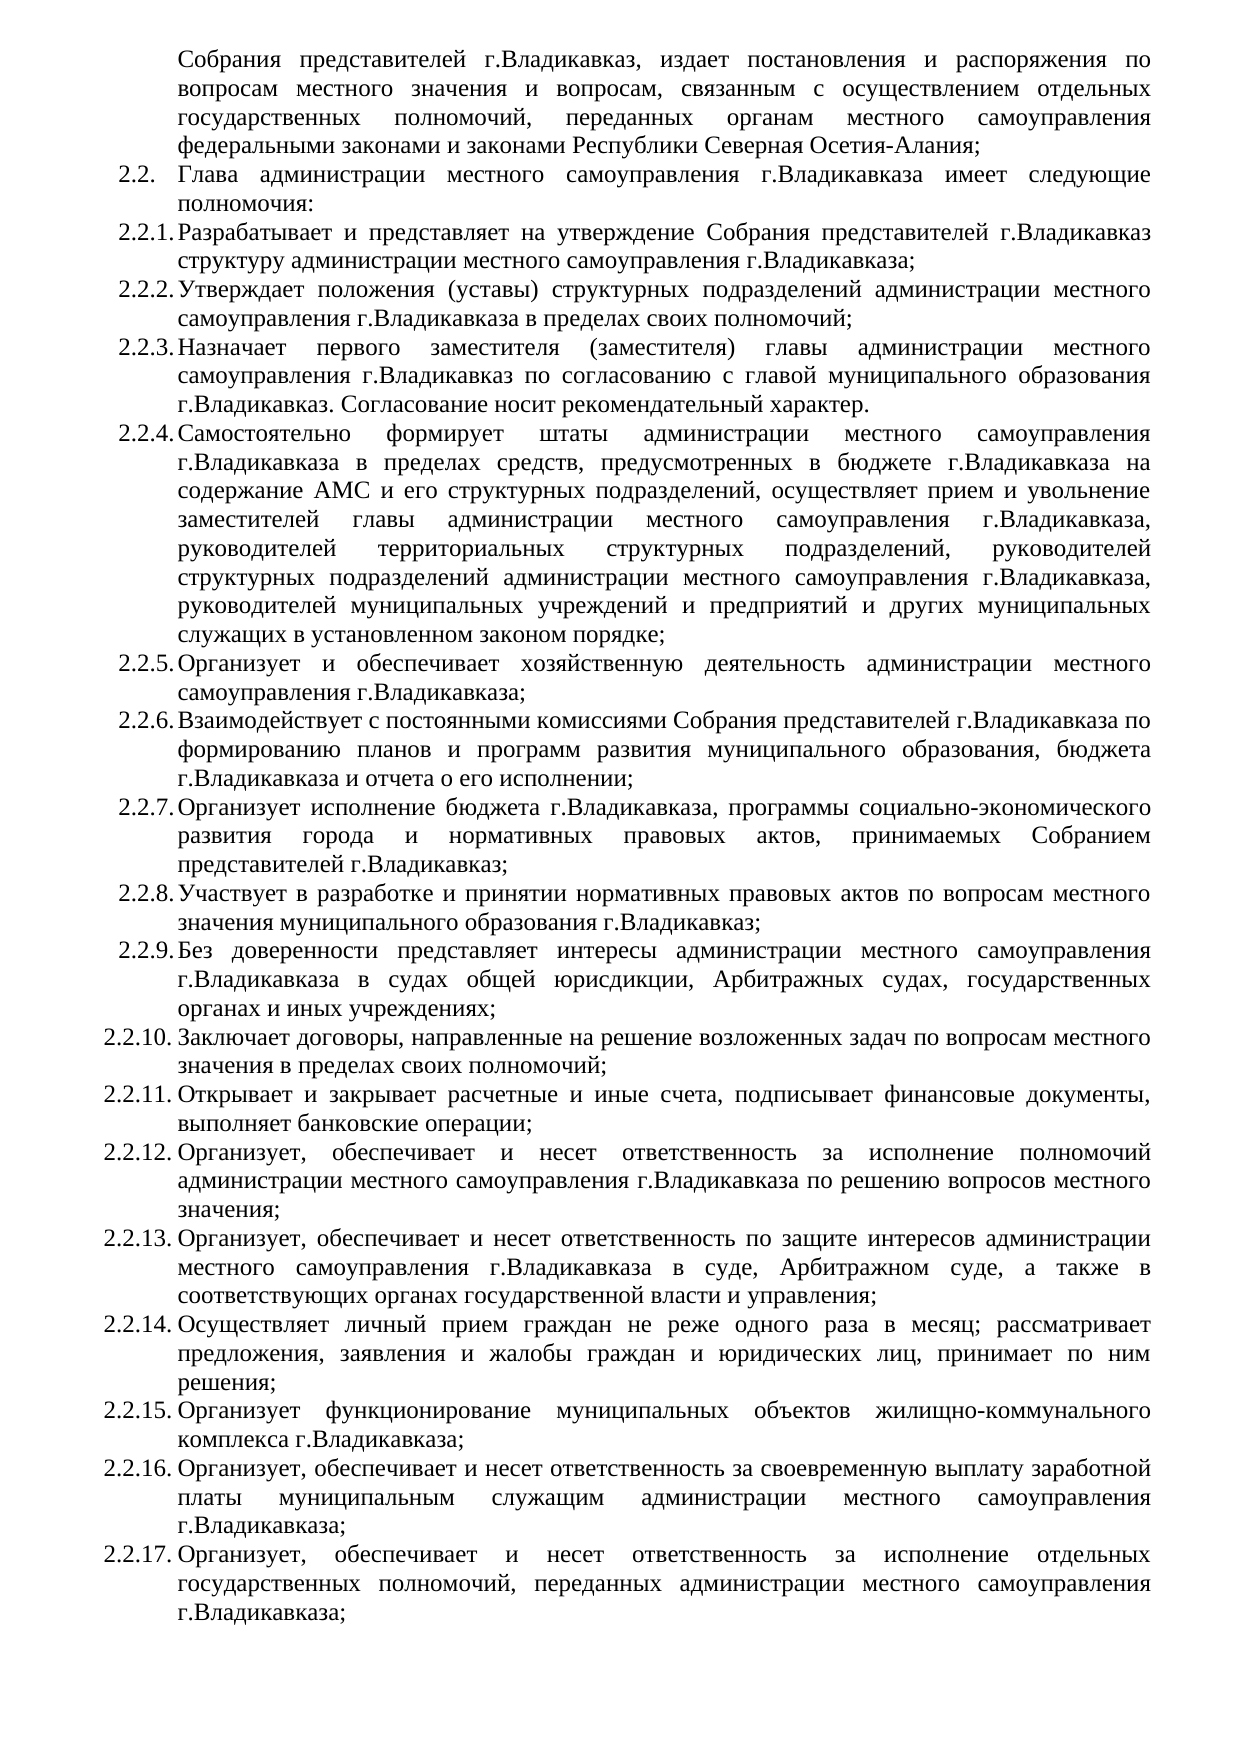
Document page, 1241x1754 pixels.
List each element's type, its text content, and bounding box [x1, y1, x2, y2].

list Организует, обеспечивает и несет ответственность за исполнение полномочий администрации местного самоуправления г.Владикавказа по решению вопросов местного значения; [103, 1137, 1152, 1223]
list Организует и обеспечивает хозяйственную деятельность администрации местного самоуправления г.Владикавказа; [118, 648, 1152, 706]
list Глава администрации местного самоуправления г.Владикавказа имеет следующие полномочия: [118, 159, 1152, 217]
list Разрабатывает и представляет на утверждение Собрания представителей г.Владикавказ структуру администрации местного самоуправления г.Владикавказа; [118, 217, 1152, 274]
list Осуществляет личный прием граждан не реже одного раза в месяц; рассматривает предложения, заявления и жалобы граждан и юридических лиц, принимает по ним решения; [103, 1309, 1152, 1396]
list Заключает договоры, направленные на решение возложенных задач по вопросам местного значения в пределах своих полномочий; [103, 1022, 1152, 1079]
list Организует, обеспечивает и несет ответственность за своевременную выплату заработной платы муниципальным служащим администрации местного самоуправления г.Владикавказа; [103, 1453, 1152, 1539]
list Взаимодействует с постоянными комиссиями Собрания представителей г.Владикавказа по формированию планов и программ развития муниципального образования, бюджета г.Владикавказа и отчета о его исполнении; [118, 706, 1152, 792]
list Организует функционирование муниципальных объектов жилищно-коммунального комплекса г.Владикавказа; [103, 1396, 1152, 1453]
list Организует, обеспечивает и несет ответственность по защите интересов администрации местного самоуправления г.Владикавказа в суде, Арбитражном суде, а также в соответствующих органах государственной власти и управления; [103, 1223, 1152, 1309]
list Утверждает положения (уставы) структурных подразделений администрации местного самоуправления г.Владикавказа в пределах своих полномочий; [118, 274, 1152, 332]
list Организует, обеспечивает и несет ответственность за исполнение отдельных государственных полномочий, переданных администрации местного самоуправления г.Владикавказа; [103, 1539, 1152, 1626]
list Открывает и закрывает расчетные и иные счета, подписывает финансовые документы, выполняет банковские операции; [103, 1079, 1152, 1137]
list Самостоятельно формирует штаты администрации местного самоуправления г.Владикавказа в пределах средств, предусмотренных в бюджете г.Владикавказа на содержание АМС и его структурных подразделений, осуществляет прием и увольнение заместителей главы администрации местного самоуправления г.Владикавказа, руководителей территориальных структурных подразделений, руководителей структурных подразделений администрации местного самоуправления г.Владикавказа, руководителей муниципальных учреждений и предприятий и других муниципальных служащих в установленном законом порядке; [118, 418, 1152, 648]
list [118, 44, 1152, 159]
list Без доверенности представляет интересы администрации местного самоуправления г.Владикавказа в судах общей юрисдикции, Арбитражных судах, государственных органах и иных учреждениях; [118, 936, 1152, 1022]
list Назначает первого заместителя (заместителя) главы администрации местного самоуправления г.Владикавказ по согласованию с главой муниципального образования г.Владикавказ. Согласование носит рекомендательный характер. [118, 332, 1152, 418]
list Организует исполнение бюджета г.Владикавказа, программы социально-экономического развития города и нормативных правовых актов, принимаемых Собранием представителей г.Владикавказ; [118, 792, 1152, 878]
list Участвует в разработке и принятии нормативных правовых актов по вопросам местного значения муниципального образования г.Владикавказ; [118, 878, 1152, 936]
